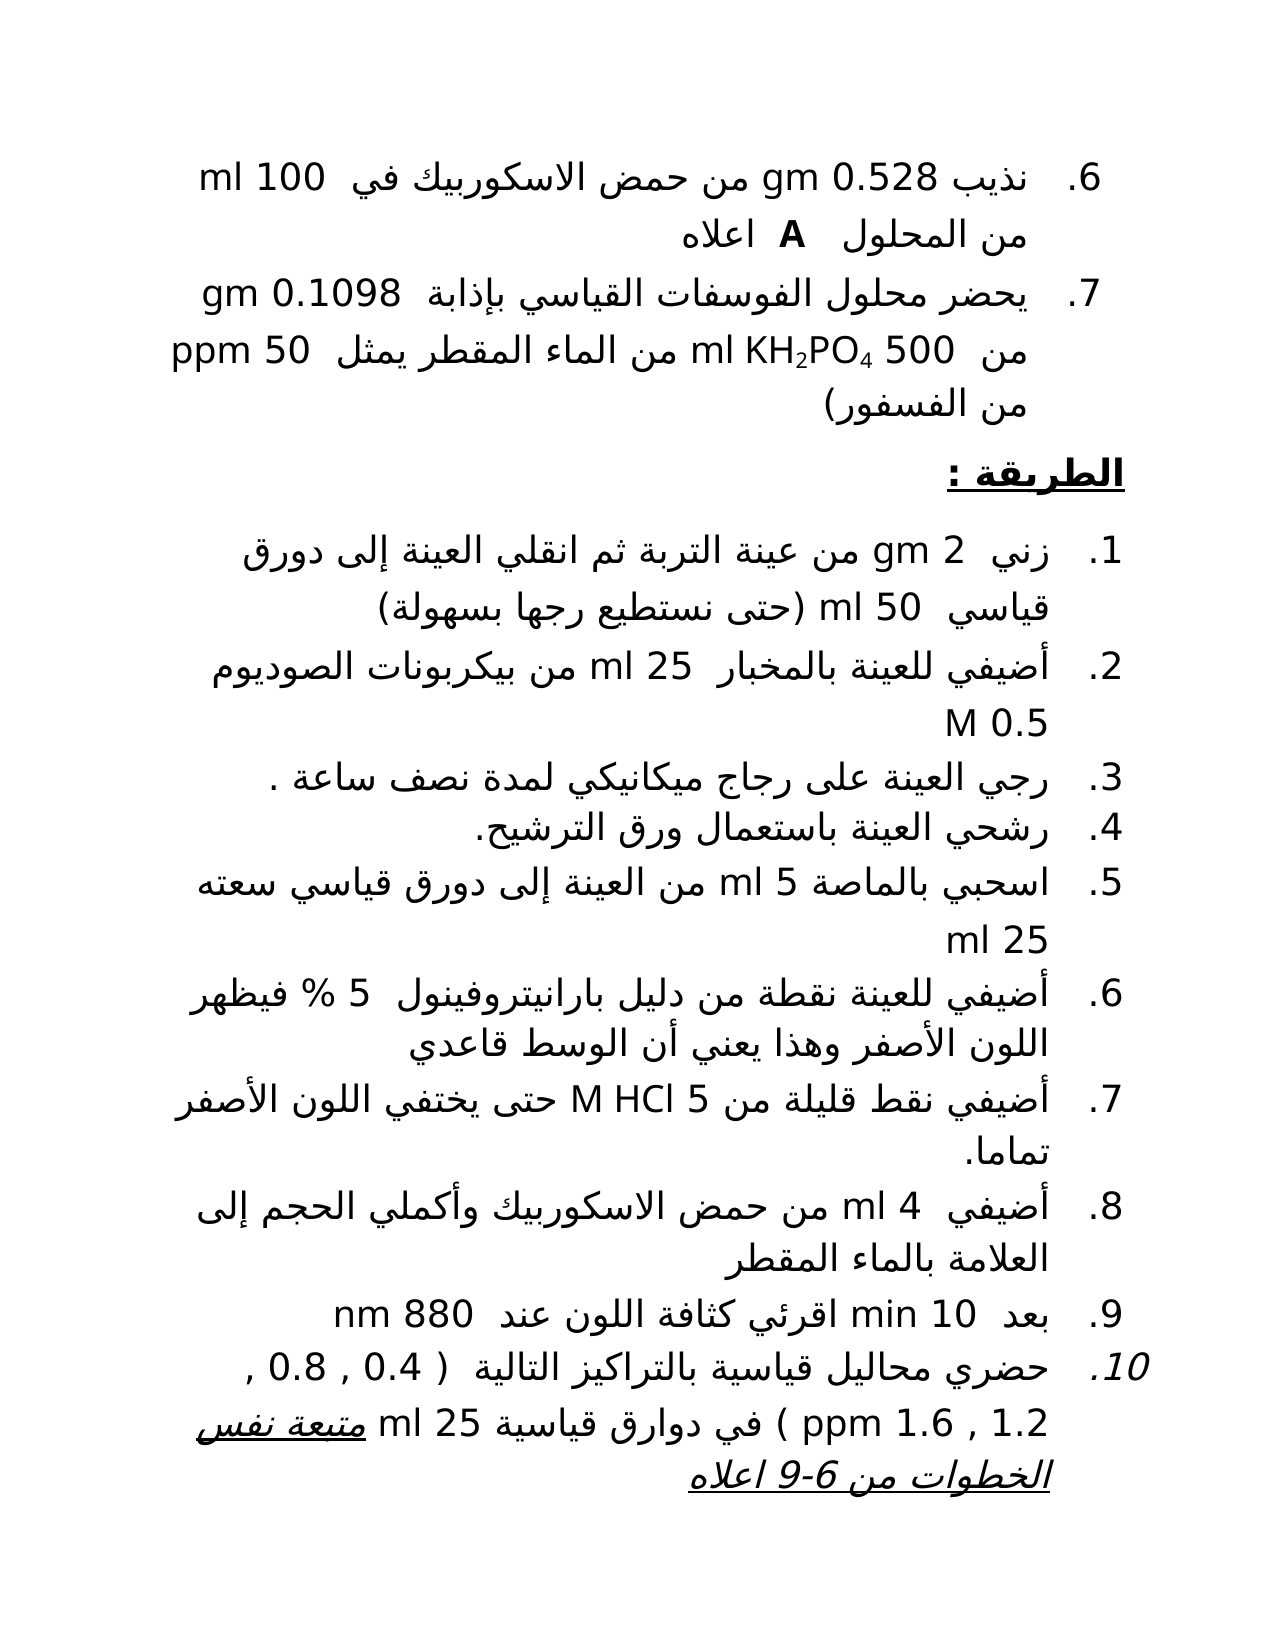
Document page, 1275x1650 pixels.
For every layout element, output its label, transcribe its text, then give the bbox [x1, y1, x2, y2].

list أضيفي نقط قليلة من 5 M HCl حتى يختفي اللون الأصفر تماما. [150, 1072, 1087, 1173]
list رجي العينة على رجاج ميكانيكي لمدة نصف ساعة . [150, 755, 1087, 799]
list حضري محاليل قياسية بالتراكيز التالية ( 0.4 , 0.8 , 1.2 , 1.6 ppm ) في دوارق قياسية 25 ml متبعة نفس الخطوات من 6-9 اعلاه [150, 1346, 1087, 1497]
list بعد 10 min اقرئي كثافة اللون عند 880 nm [150, 1287, 1087, 1338]
list يحضر محلول الفوسفات القياسي بإذابة 0.1098 gm من 500 ml KH2PO4 من الماء المقطر يمثل 50 ppm من الفسفور) [150, 266, 1066, 425]
text الطريقة : [150, 452, 1125, 496]
list أضيفي للعينة نقطة من دليل بارانيتروفينول 5 % فيظهر اللون الأصفر وهذا يعني أن الوسط قاعدي [150, 972, 1087, 1065]
list زني 2 gm من عينة التربة ثم انقلي العينة إلى دورق قياسي 50 ml (حتى نستطيع رجها بسهولة) [150, 523, 1087, 632]
list اسحبي بالماصة 5 ml من العينة إلى دورق قياسي سعته 25 ml [150, 856, 1087, 964]
list نذيب 0.528 gm من حمض الاسكوربيك في 100 ml من المحلول A اعلاه [150, 150, 1066, 258]
list أضيفي للعينة بالمخبار 25 ml من بيكربونات الصوديوم 0.5 M [150, 639, 1087, 748]
list أضيفي 4 ml من حمض الاسكوربيك وأكملي الحجم إلى العلامة بالماء المقطر [150, 1179, 1087, 1281]
list رشحي العينة باستعمال ورق الترشيح. [150, 805, 1087, 849]
